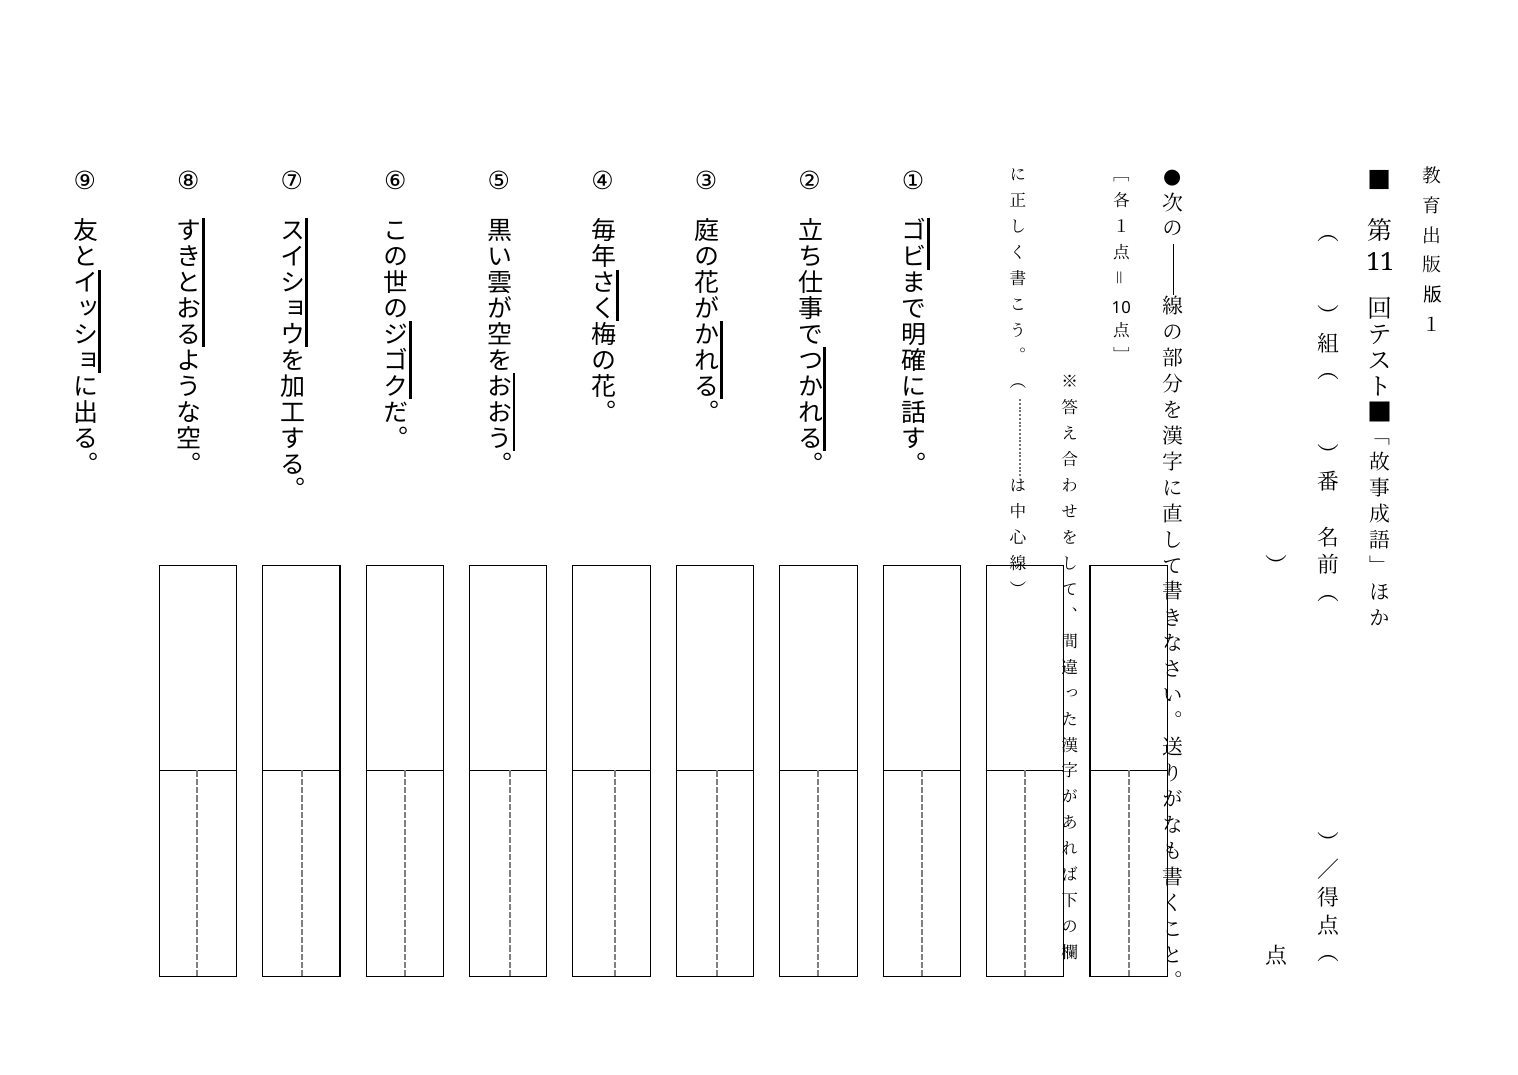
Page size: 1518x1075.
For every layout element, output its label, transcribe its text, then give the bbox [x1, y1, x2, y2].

text ⑨友とイッショに出る。 [60, 166, 112, 969]
text ⑦スイショウを加工する。 [267, 166, 319, 969]
text ●次の 線の部分を漢字に直して書きなさい。送りがなも書くこと。［各１点＝10点］ [1095, 166, 1199, 969]
text ⑤黒い雲が空をおおう。 [474, 166, 526, 969]
text ※答え合わせをして、間違った漢字があれば下の欄に正しく書こう。（ は中心線） [992, 166, 1095, 969]
text ■第11回テスト■「故事成語」ほか [1354, 166, 1406, 969]
text （ ）組（ ）番 名前（ ）／得点（ ）点 [1251, 166, 1354, 969]
text ①ゴビまで明確に話す。 [888, 166, 940, 969]
text ②立ち仕事でつかれる。 [785, 166, 836, 969]
text ④毎年さく梅の花。 [578, 166, 629, 969]
text ⑧すきとおるような空。 [163, 166, 215, 969]
text ⑥この世のジゴクだ。 [371, 166, 422, 969]
text ③庭の花がかれる。 [681, 166, 733, 969]
subtitle 教育出版版１年 秀学社 [1406, 166, 1458, 969]
